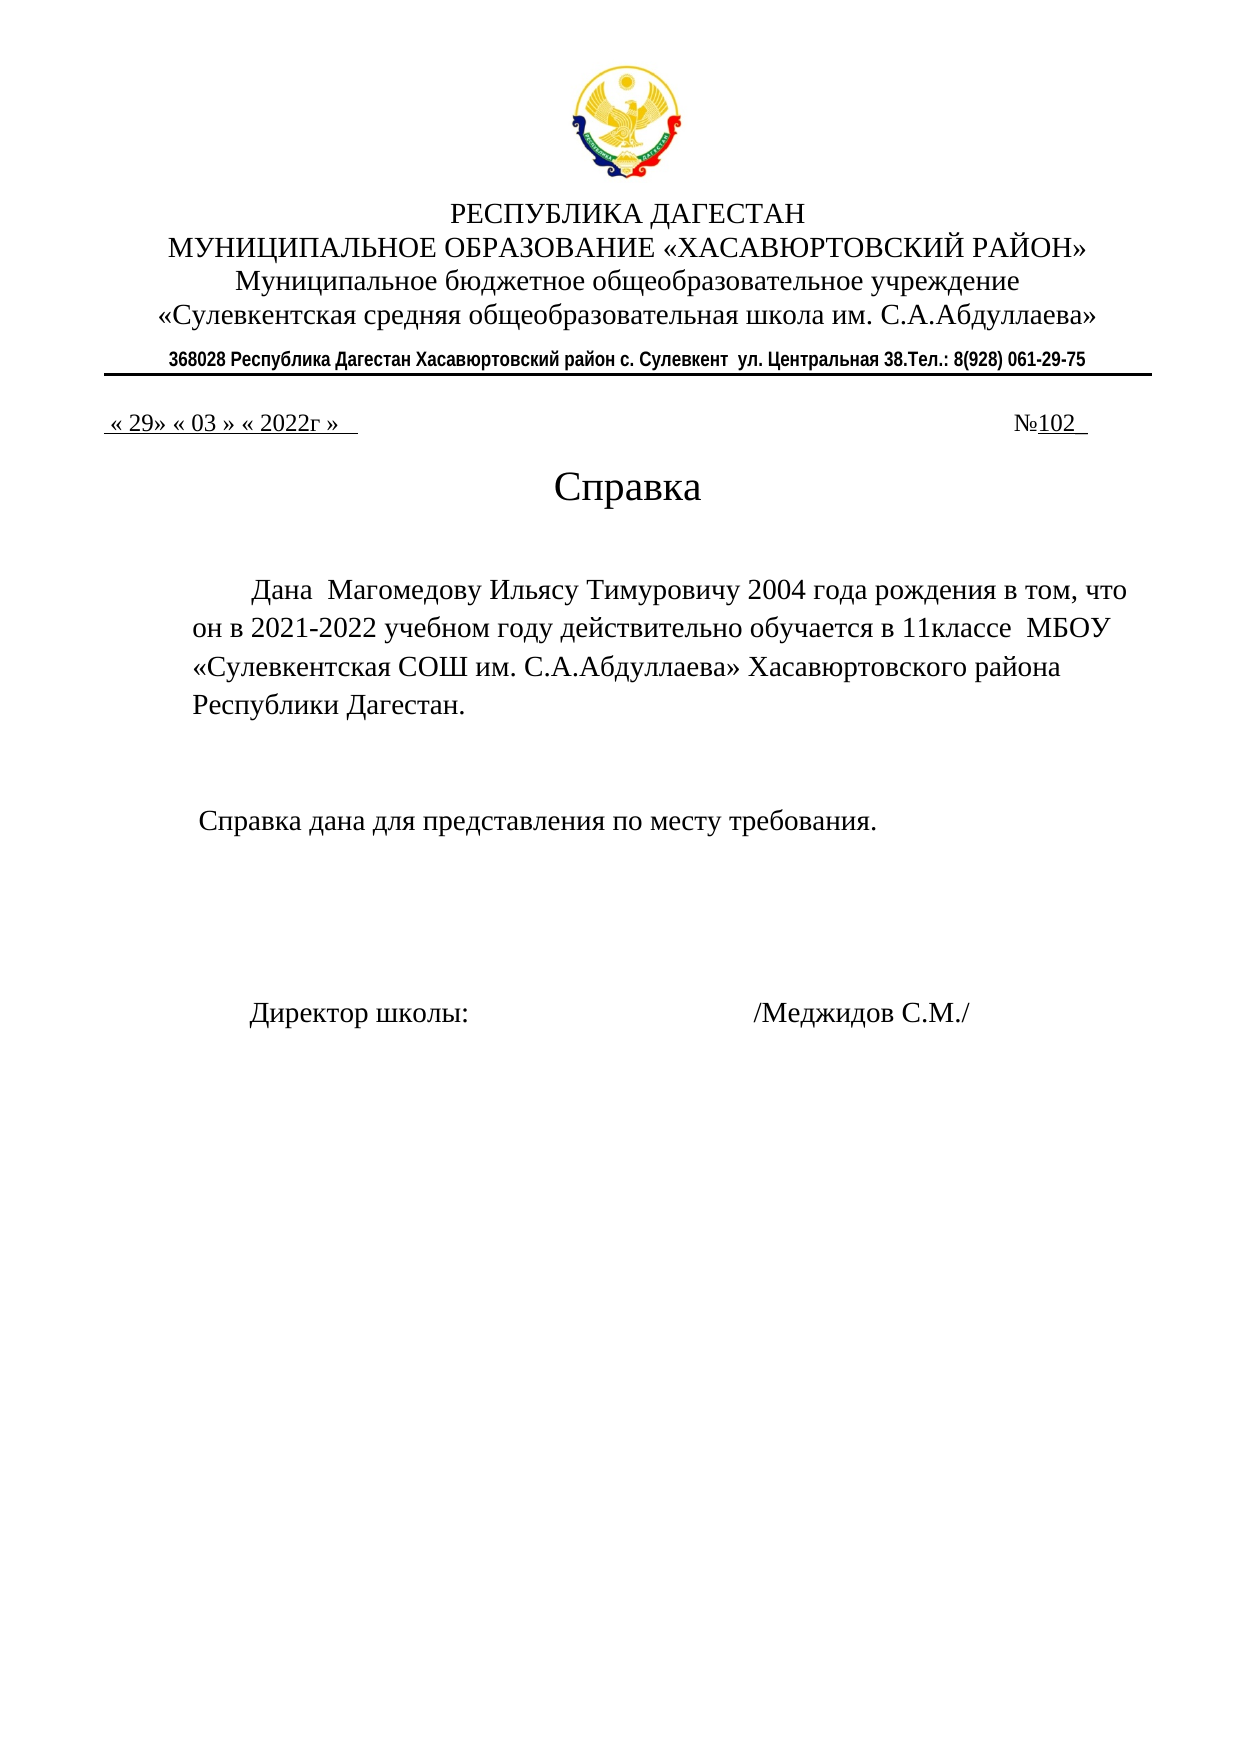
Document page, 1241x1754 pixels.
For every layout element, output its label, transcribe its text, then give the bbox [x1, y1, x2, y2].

text Муниципальное бюджетное общеобразовательное учреждение [103, 263, 1152, 297]
text 368028 Республика Дагестан Хасавюртовский район с. Сулевкент ул. Центральная 38.Тел.: 8(928) 061-29-75 [103, 347, 1152, 376]
text Директор школы: /Меджидов С.М./ [103, 996, 1152, 1029]
text «Сулевкентская средняя общеобразовательная школа им. С.А.Абдуллаева» [103, 297, 1152, 330]
text Справка дана для представления по месту требования. [103, 803, 1152, 836]
text РЕСПУБЛИКА ДАГЕСТАН [103, 196, 1152, 230]
text Дана Магомедову Ильясу Тимуровичу 2004 года рождения в том, что он в 2021-2022 учебном году действительно обучается в 11классе МБОУ «Сулевкентская СОШ им. С.А.Абдуллаева» Хасавюртовского района Республики Дагестан. [192, 572, 1137, 721]
text « 29» « 03 » « 2022г » №102_ [103, 408, 1152, 437]
text Справка [103, 462, 1152, 509]
picture [567, 59, 688, 183]
text МУНИЦИПАЛЬНОЕ ОБРАЗОВАНИЕ «ХАСАВЮРТОВСКИЙ РАЙОН» [103, 230, 1152, 263]
